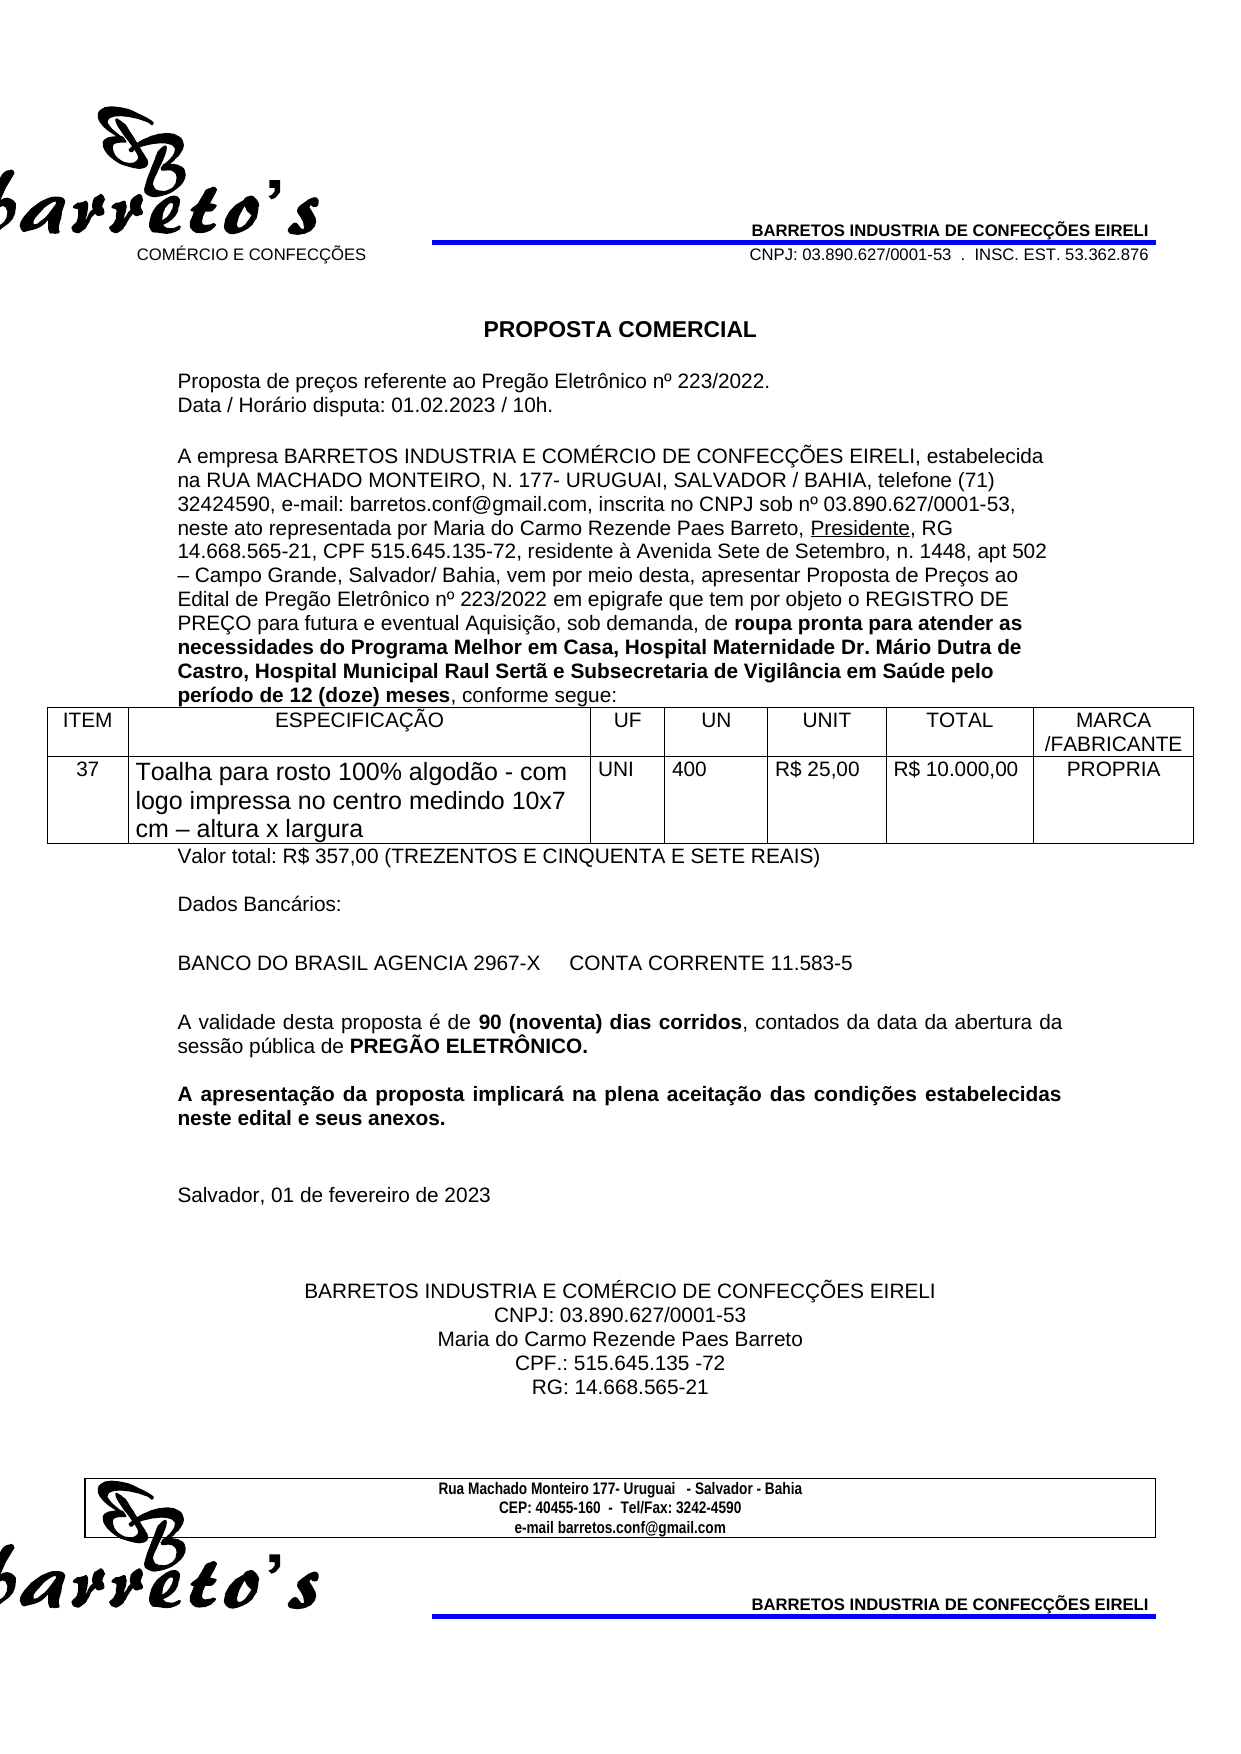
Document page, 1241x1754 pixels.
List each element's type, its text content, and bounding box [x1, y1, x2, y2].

text Dados Bancários: [177, 892, 1063, 916]
text Data / Horário disputa: 01.02.2023 / 10h. [177, 393, 1063, 417]
text PROPOSTA COMERCIAL [177, 316, 1063, 343]
text A apresentação da proposta implicará na plena aceitação das condições estabelecidas neste edital e seus anexos. [177, 1082, 1063, 1130]
text Maria do Carmo Rezende Paes Barreto [177, 1327, 1063, 1351]
table_cell PROPRIA [1034, 757, 1193, 843]
text BARRETOS INDUSTRIA E COMÉRCIO DE CONFECÇÕES EIRELI [177, 1279, 1063, 1303]
text RG: 14.668.565-21 [177, 1375, 1063, 1399]
table_cell 400 [665, 757, 767, 843]
text A validade desta proposta é de 90 (noventa) dias corridos, contados da data da abertura da sessão pública de PREGÃO ELETRÔNICO. [177, 1010, 1063, 1058]
table_header UNIT [768, 708, 886, 756]
table_header BARRETOS INDUSTRIA DE CONFECÇÕES EIRELI [432, 221, 1156, 240]
text BANCO DO BRASIL AGENCIA 2967-X CONTA CORRENTE 11.583-5 [177, 951, 1063, 975]
table_header ESPECIFICAÇÃO [129, 708, 590, 756]
table_header [71, 1595, 432, 1614]
table_header UN [665, 708, 767, 756]
table_header UF [591, 708, 664, 756]
table_header TOTAL [887, 708, 1033, 756]
table_cell 37 [48, 757, 128, 843]
text CNPJ: 03.890.627/0001-53 [177, 1303, 1063, 1327]
table_cell UNI [591, 757, 664, 843]
text CPF.: 515.645.135 -72 [177, 1351, 1063, 1375]
table_header ITEM [48, 708, 128, 756]
table_cell COMÉRCIO E CONFECÇÕES [71, 240, 432, 264]
text Salvador, 01 de fevereiro de 2023 [177, 1183, 1063, 1207]
table_header BARRETOS INDUSTRIA DE CONFECÇÕES EIRELI [432, 1595, 1156, 1614]
table_header MARCA /FABRICANTE [1034, 708, 1193, 756]
text A empresa BARRETOS INDUSTRIA E COMÉRCIO DE CONFECÇÕES EIRELI, estabelecida na RUA MACHADO MONTEIRO, N. 177- URUGUAI, SALVADOR / BAHIA, telefone (71) 32424590, e-mail: barretos.conf@gmail.com, inscrita no CNPJ sob nº 03.890.627/0001-53, neste ato representada por Maria do Carmo Rezende Paes Barreto, Presidente, RG 14.668.565-21, CPF 515.645.135-72, residente à Avenida Sete de Setembro, n. 1448, apt 502 – Campo Grande, Salvador/ Bahia, vem por meio desta, apresentar Proposta de Preços ao Edital de Pregão Eletrônico nº 223/2022 em epigrafe que tem por objeto o REGISTRO DE PREÇO para futura e eventual Aquisição, sob demanda, de roupa pronta para atender as necessidades do Programa Melhor em Casa, Hospital Maternidade Dr. Mário Dutra de Castro, Hospital Municipal Raul Sertã e Subsecretaria de Vigilância em Saúde pelo período de 12 (doze) meses, conforme segue: [177, 443, 1063, 707]
table_cell R$ 25,00 [768, 757, 886, 843]
table_cell CNPJ: 03.890.627/0001-53 . INSC. EST. 53.362.876 [432, 245, 1156, 264]
table_cell Toalha para rosto 100% algodão - com logo impressa no centro medindo 10x7 cm – altura x largura [129, 757, 590, 843]
text Proposta de preços referente ao Pregão Eletrônico nº 223/2022. [177, 369, 1063, 393]
text Valor total: R$ 357,00 (TREZENTOS E CINQUENTA E SETE REAIS) [177, 844, 1063, 868]
table_header [71, 221, 432, 240]
table_cell R$ 10.000,00 [887, 757, 1033, 843]
table_header Rua Machado Monteiro 177- Uruguai - Salvador - Bahia CEP: 40455-160 - Tel/Fax: 3242-4590 e-mail barretos.conf@gmail.com [86, 1479, 1155, 1537]
